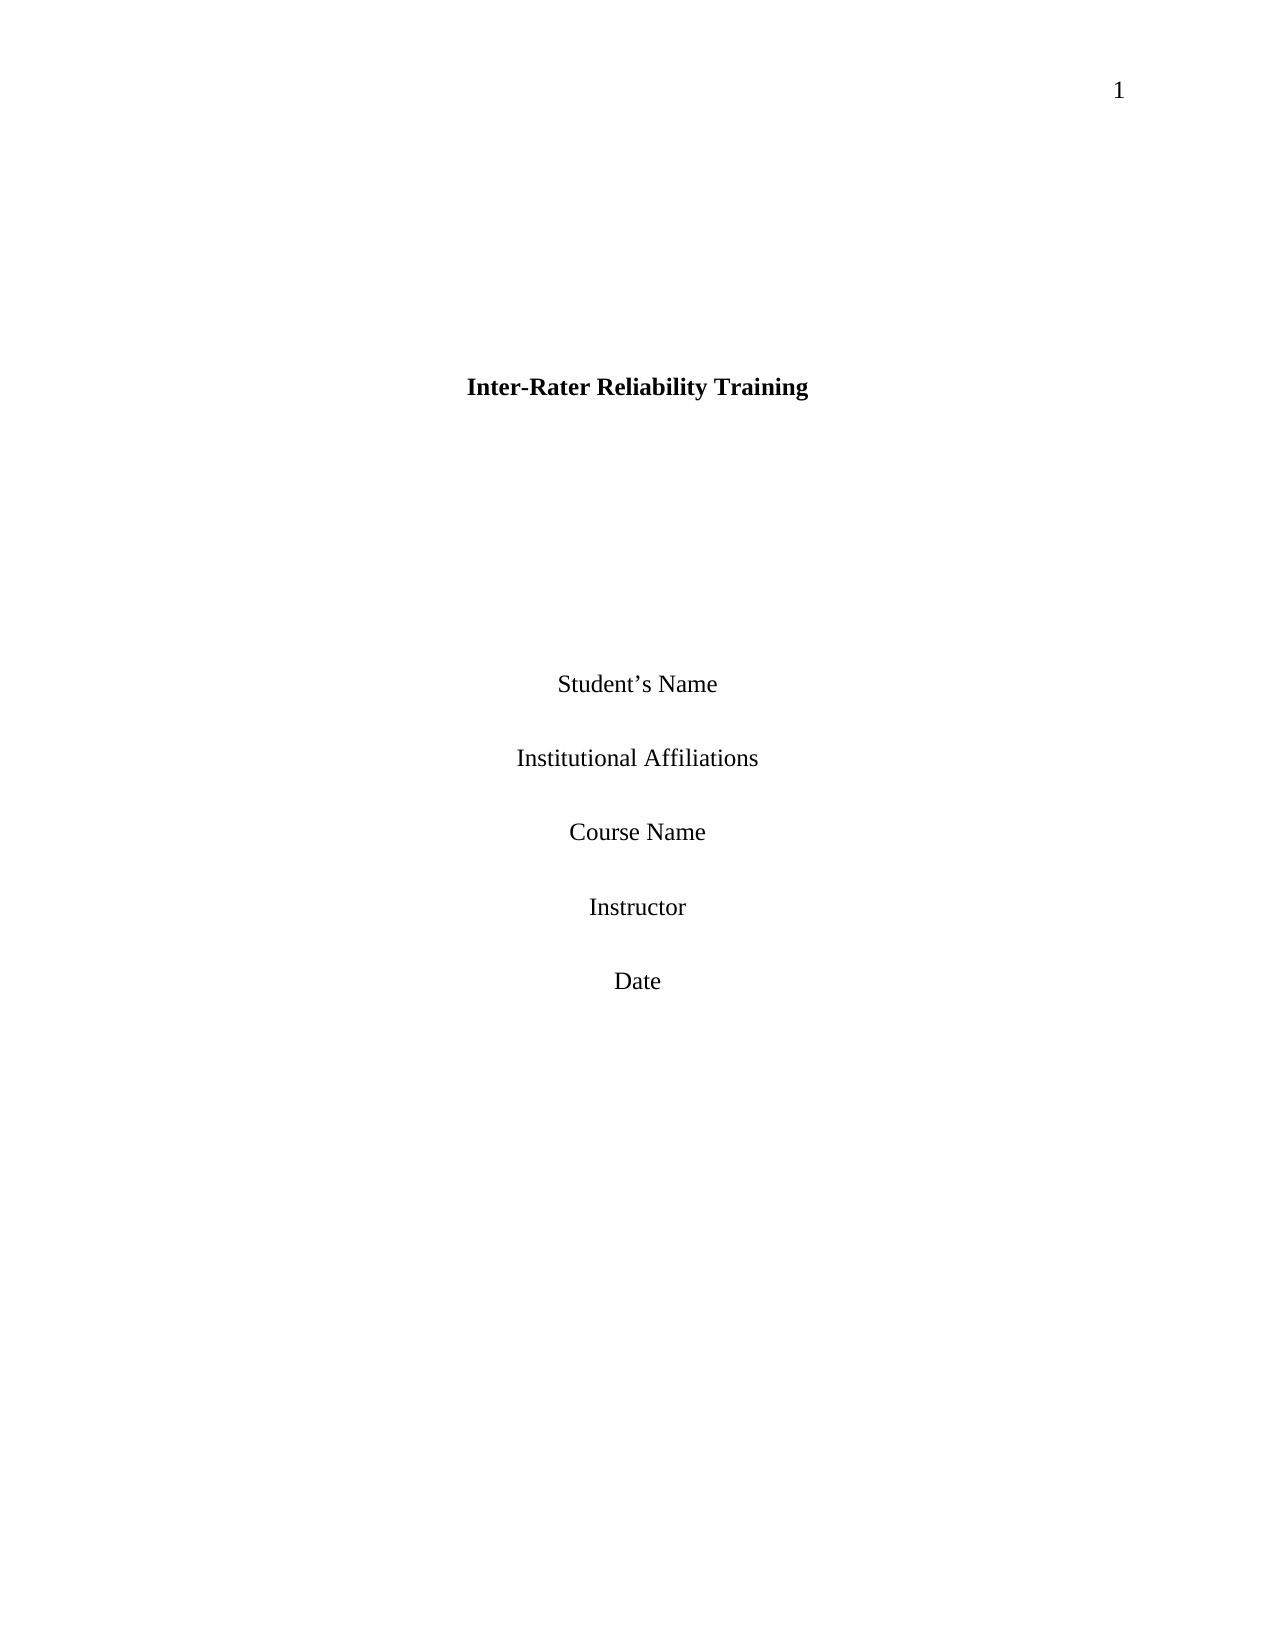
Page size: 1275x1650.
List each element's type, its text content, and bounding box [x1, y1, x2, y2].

text Institutional Affiliations [150, 743, 1125, 772]
text Inter-Rater Reliability Training [150, 372, 1125, 401]
text Date [150, 966, 1125, 994]
text Course Name [150, 817, 1125, 846]
text Instructor [150, 892, 1125, 920]
text Student’s Name [150, 669, 1125, 698]
